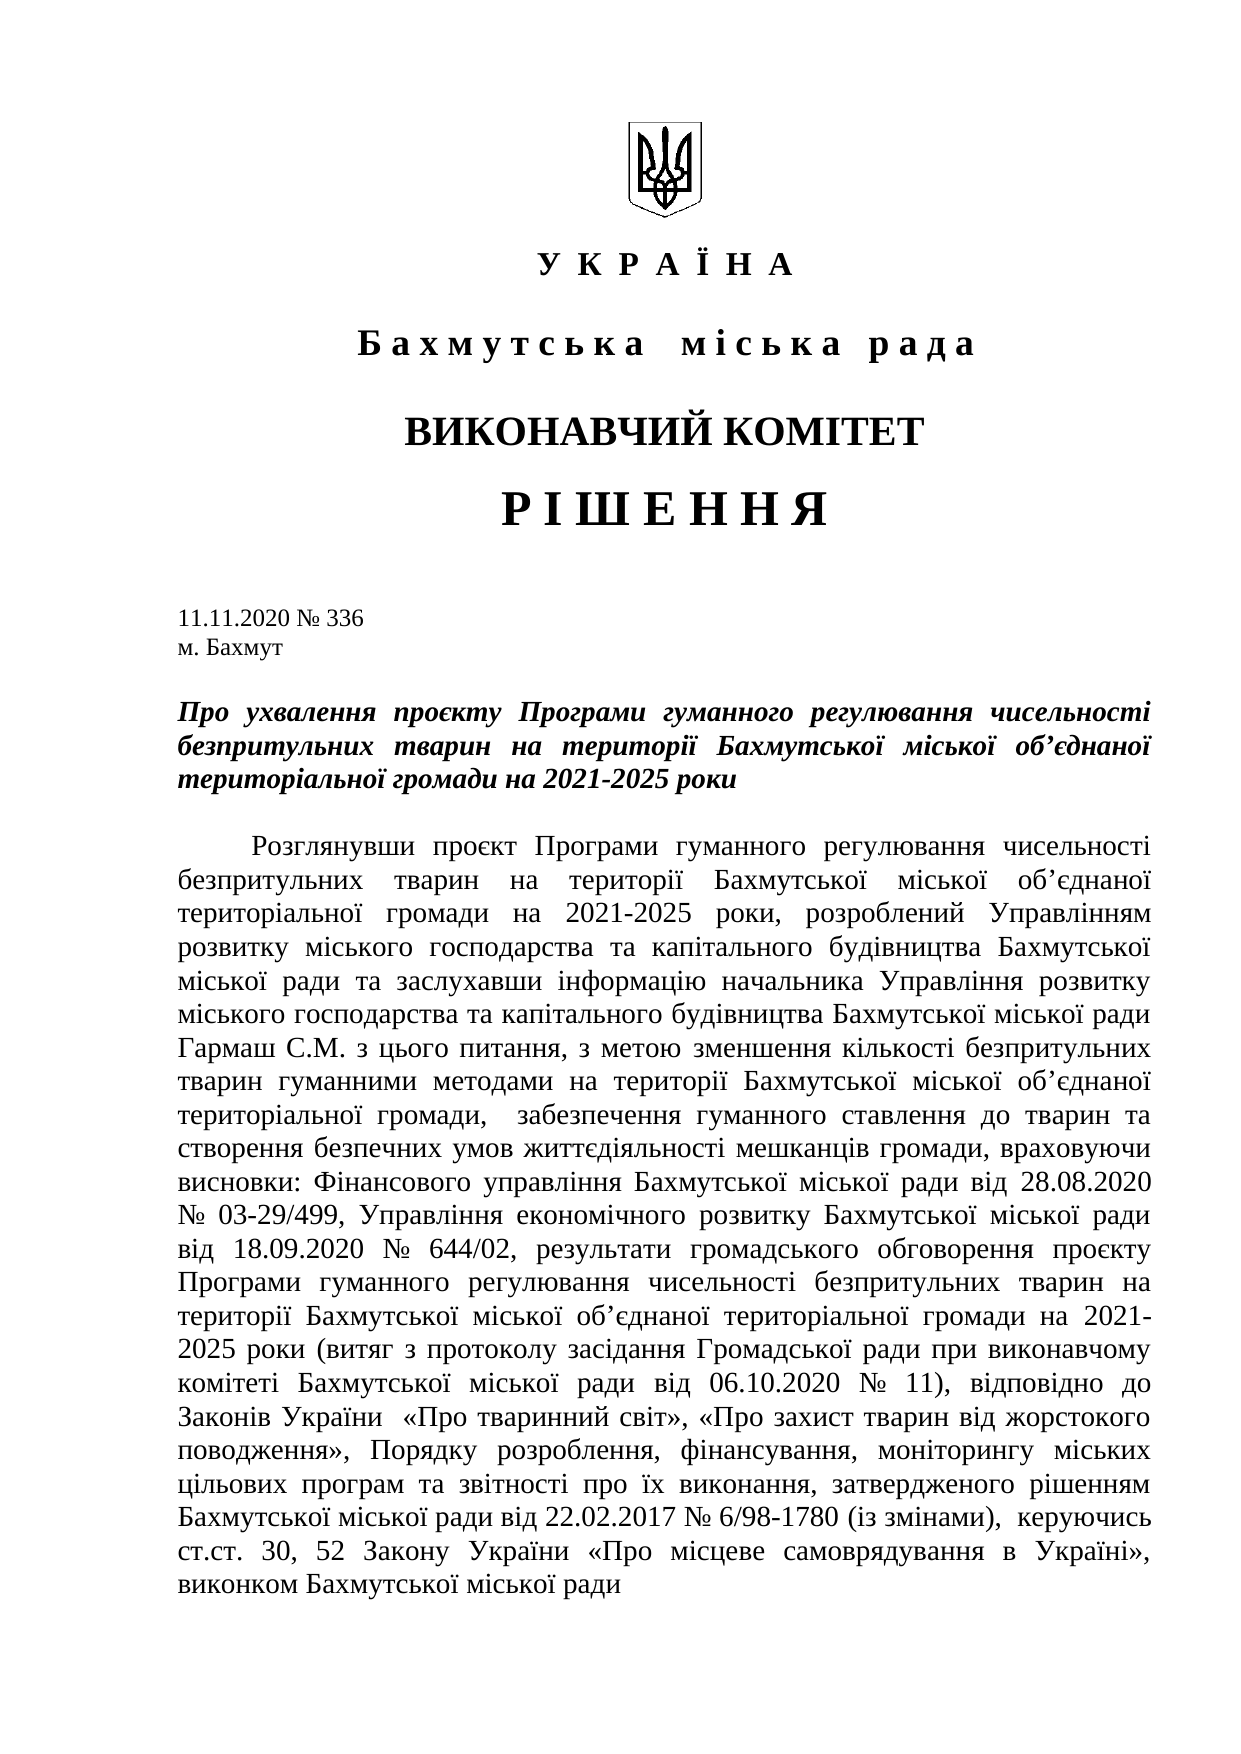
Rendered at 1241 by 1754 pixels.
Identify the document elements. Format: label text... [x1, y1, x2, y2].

subtitle Р І Ш Е Н Н Я [177, 479, 1152, 536]
subtitle 11.11.2020 № 336 [177, 603, 1152, 632]
text Розглянувши проєкт Програми гуманного регулювання чисельності безпритульних тварин на території Бахмутської міської об’єднаної територіальної громади на 2021-2025 роки, розроблений Управлінням розвитку міського господарства та капітального будівництва Бахмутської міської ради та заслухавши інформацію начальника Управління розвитку міського господарства та капітального будівництва Бахмутської міської ради Гармаш С.М. з цього питання, з метою зменшення кількості безпритульних тварин гуманними методами на території Бахмутської міської об’єднаної територіальної громади, забезпечення гуманного ставлення до тварин та створення безпечних умов життєдіяльності мешканців громади, враховуючи висновки: Фінансового управління Бахмутської міської ради від 28.08.2020 № 03-29/499, Управління економічного розвитку Бахмутської міської ради від 18.09.2020 № 644/02, результати громадського обговорення проєкту Програми гуманного регулювання чисельності безпритульних тварин на території Бахмутської міської об’єднаної територіальної громади на 2021-2025 роки (витяг з протоколу засідання Громадської ради при виконавчому комітеті Бахмутської міської ради від 06.10.2020 № 11), відповідно до Законів України «Про тваринний світ», «Про захист тварин від жорстокого поводження», Порядку розроблення, фінансування, моніторингу міських цільових програм та звітності про їх виконання, затвердженого рішенням Бахмутської міської ради від 22.02.2017 № 6/98-1780 (із змінами), керуючись ст.ст. 30, 52 Закону України «Про місцеве самоврядування в Україні», виконком Бахмутської міської ради [177, 828, 1152, 1600]
picture [624, 118, 705, 220]
subtitle м. Бахмут [177, 632, 1152, 661]
subtitle ВИКОНАВЧИЙ КОМІТЕТ [177, 407, 1152, 454]
subtitle У К Р А Ї Н А [177, 244, 1152, 282]
text Про ухвалення проєкту Програми гуманного регулювання чисельності безпритульних тварин на території Бахмутської міської об’єднаної територіальної громади на 2021-2025 роки [177, 694, 1152, 795]
subtitle Б а х м у т с ь к а м і с ь к а р а д а [29, 320, 1152, 363]
